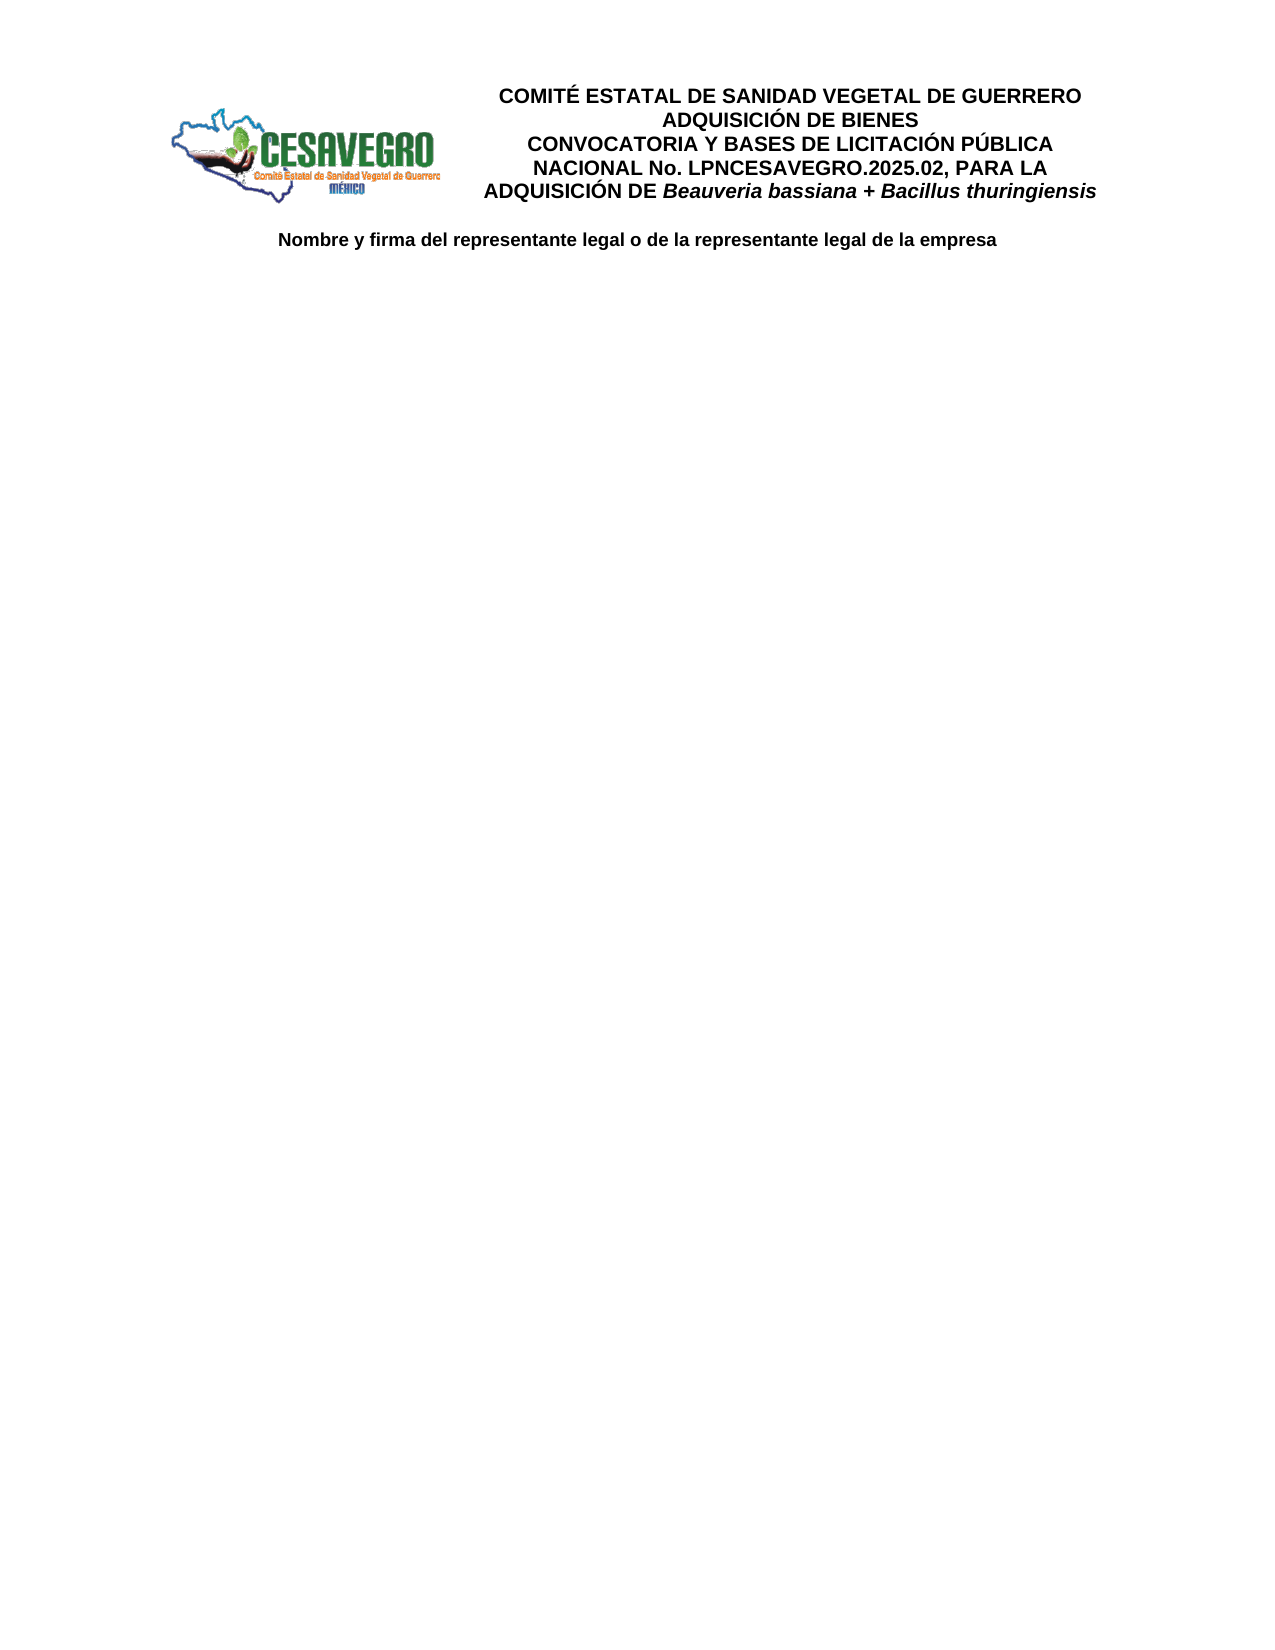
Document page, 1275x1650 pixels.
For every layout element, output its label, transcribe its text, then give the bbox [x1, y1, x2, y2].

text Nombre y firma del representante legal o de la representante legal de la empresa [177, 148, 1098, 251]
picture [171, 108, 440, 205]
